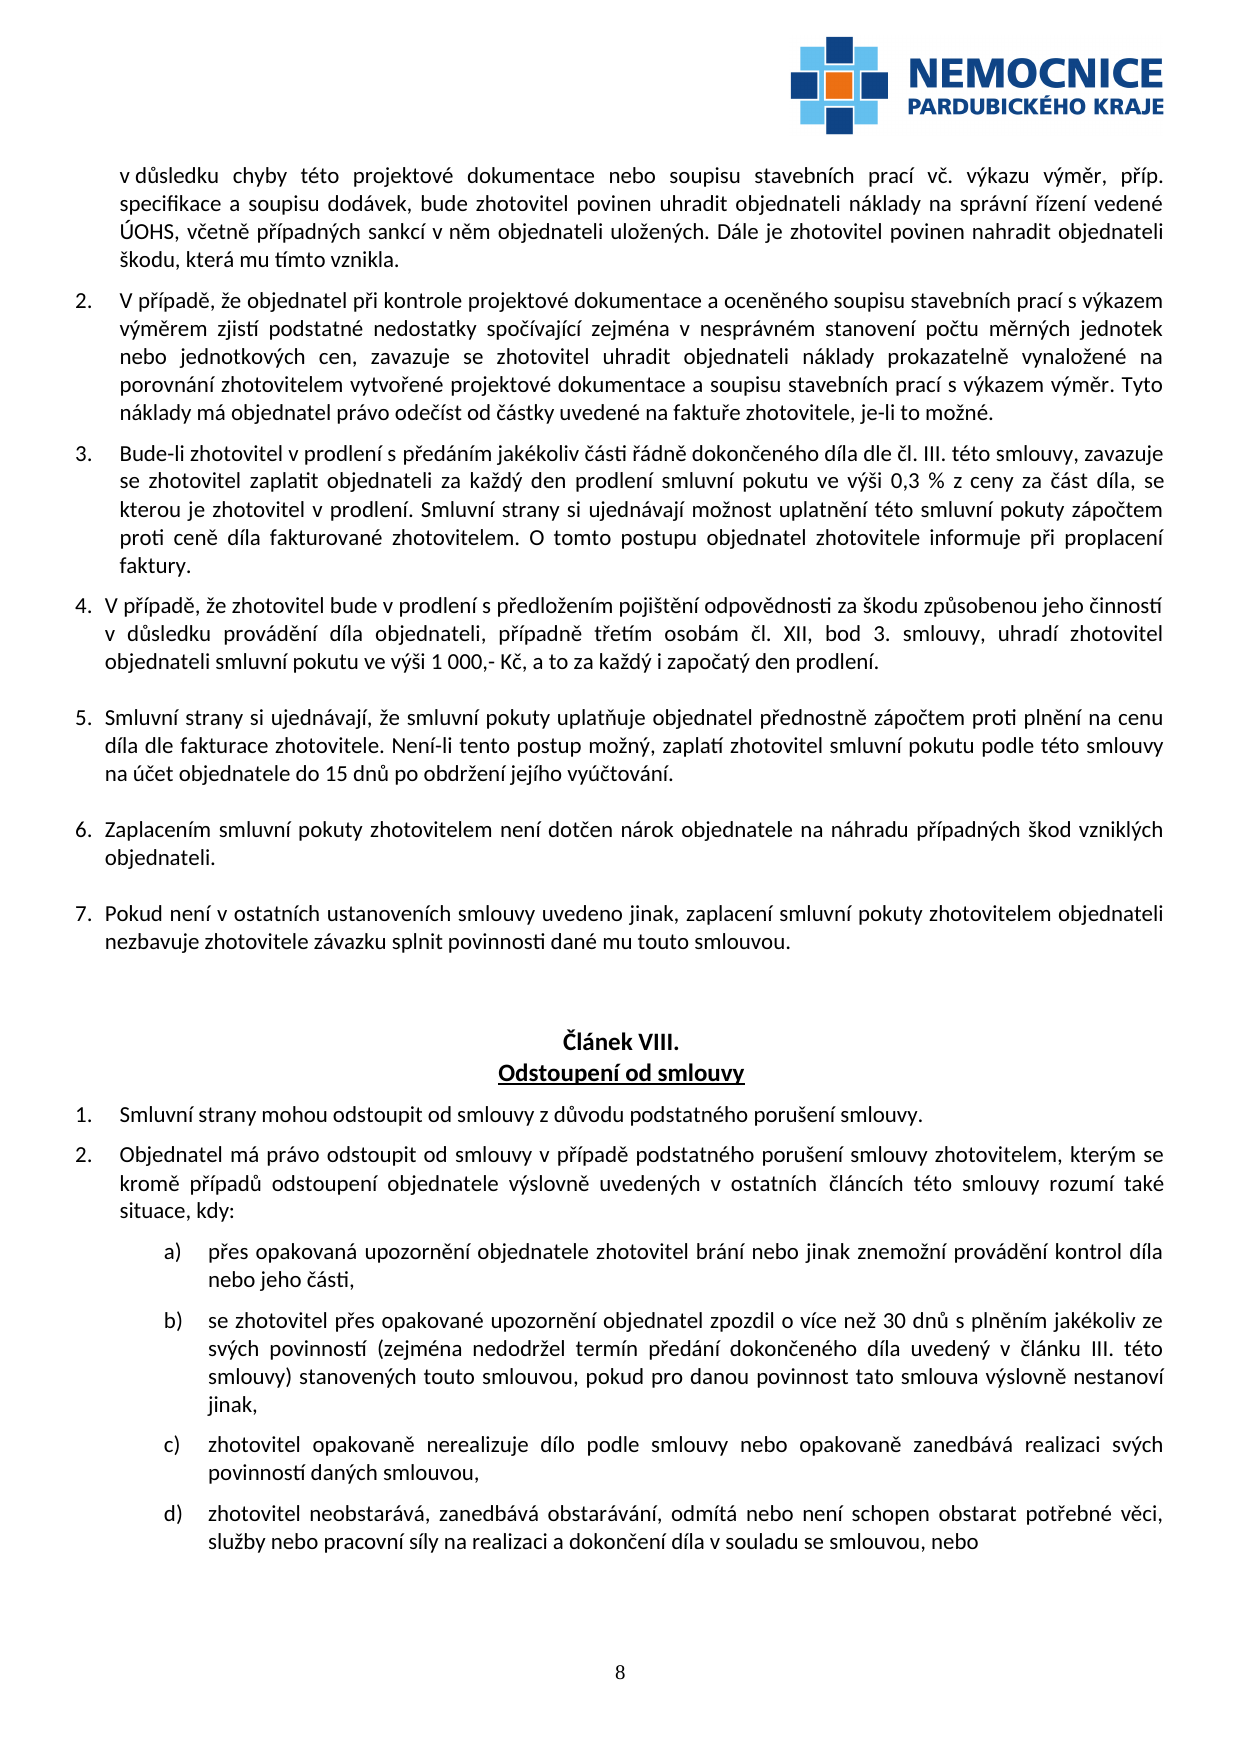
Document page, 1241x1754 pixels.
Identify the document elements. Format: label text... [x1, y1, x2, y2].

list Pokud není v ostatních ustanoveních smlouvy uvedeno jinak, zaplacení smluvní pokuty zhotovitelem objednateli nezbavuje zhotovitele závazku splnit povinnosti dané mu touto smlouvou. [75, 899, 1165, 956]
text 1. Smluvní strany mohou odstoupit od smlouvy z důvodu podstatného porušení smlouvy. [75, 1100, 1165, 1128]
text c) zhotovitel opakovaně nerealizuje dílo podle smlouvy nebo opakovaně zanedbává realizaci svých povinností daných smlouvou, [164, 1430, 1165, 1486]
list Smluvní strany si ujednávají, že smluvní pokuty uplatňuje objednatel přednostně zápočtem proti plnění na cenu díla dle fakturace zhotovitele. Není-li tento postup možný, zaplatí zhotovitel smluvní pokutu podle této smlouvy na účet objednatele do 15 dnů po obdržení jejího vyúčtování. [75, 703, 1165, 787]
text 2. Objednatel má právo odstoupit od smlouvy v případě podstatného porušení smlouvy zhotovitelem, kterým se kromě případů odstoupení objednatele výslovně uvedených v ostatních článcích této smlouvy rozumí také situace, kdy: [75, 1141, 1165, 1225]
text d) zhotovitel neobstarává, zanedbává obstarávání, odmítá nebo není schopen obstarat potřebné věci, služby nebo pracovní síly na realizaci a dokončení díla v souladu se smlouvou, nebo [164, 1499, 1165, 1555]
list Zaplacením smluvní pokuty zhotovitelem není dotčen nárok objednatele na náhradu případných škod vzniklých objednateli. [75, 815, 1165, 871]
picture [789, 35, 1164, 136]
list V případě, že zhotovitel bude v prodlení s předložením pojištění odpovědnosti za škodu způsobenou jeho činností v důsledku provádění díla objednateli, případně třetím osobám čl. XII, bod 3. smlouvy, uhradí zhotovitel objednateli smluvní pokutu ve výši 1 000,- Kč, a to za každý i započatý den prodlení. [75, 591, 1165, 675]
list Bude-li zhotovitel v prodlení s předáním jakékoliv části řádně dokončeného díla dle čl. III. této smlouvy, zavazuje se zhotovitel zaplatit objednateli za každý den prodlení smluvní pokutu ve výši 0,3 % z ceny za část díla, se kterou je zhotovitel v prodlení. Smluvní strany si ujednávají možnost uplatnění této smluvní pokuty zápočtem proti ceně díla fakturované zhotovitelem. O tomto postupu objednatel zhotovitele informuje při proplacení faktury. [75, 439, 1165, 579]
text Odstoupení od smlouvy [75, 1057, 1168, 1088]
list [75, 161, 1165, 273]
text Článek VIII. [75, 1027, 1168, 1057]
list V případě, že objednatel při kontrole projektové dokumentace a oceněného soupisu stavebních prací s výkazem výměrem zjistí podstatné nedostatky spočívající zejména v nesprávném stanovení počtu měrných jednotek nebo jednotkových cen, zavazuje se zhotovitel uhradit objednateli náklady prokazatelně vynaložené na porovnání zhotovitelem vytvořené projektové dokumentace a soupisu stavebních prací s výkazem výměr. Tyto náklady má objednatel právo odečíst od částky uvedené na faktuře zhotovitele, je-li to možné. [75, 286, 1165, 426]
text a) přes opakovaná upozornění objednatele zhotovitel brání nebo jinak znemožní provádění kontrol díla nebo jeho části, [164, 1237, 1165, 1293]
text b) se zhotovitel přes opakované upozornění objednatel zpozdil o více než 30 dnů s plněním jakékoliv ze svých povinností (zejména nedodržel termín předání dokončeného díla uvedený v článku III. této smlouvy) stanovených touto smlouvou, pokud pro danou povinnost tato smlouva výslovně nestanoví jinak, [164, 1306, 1165, 1418]
